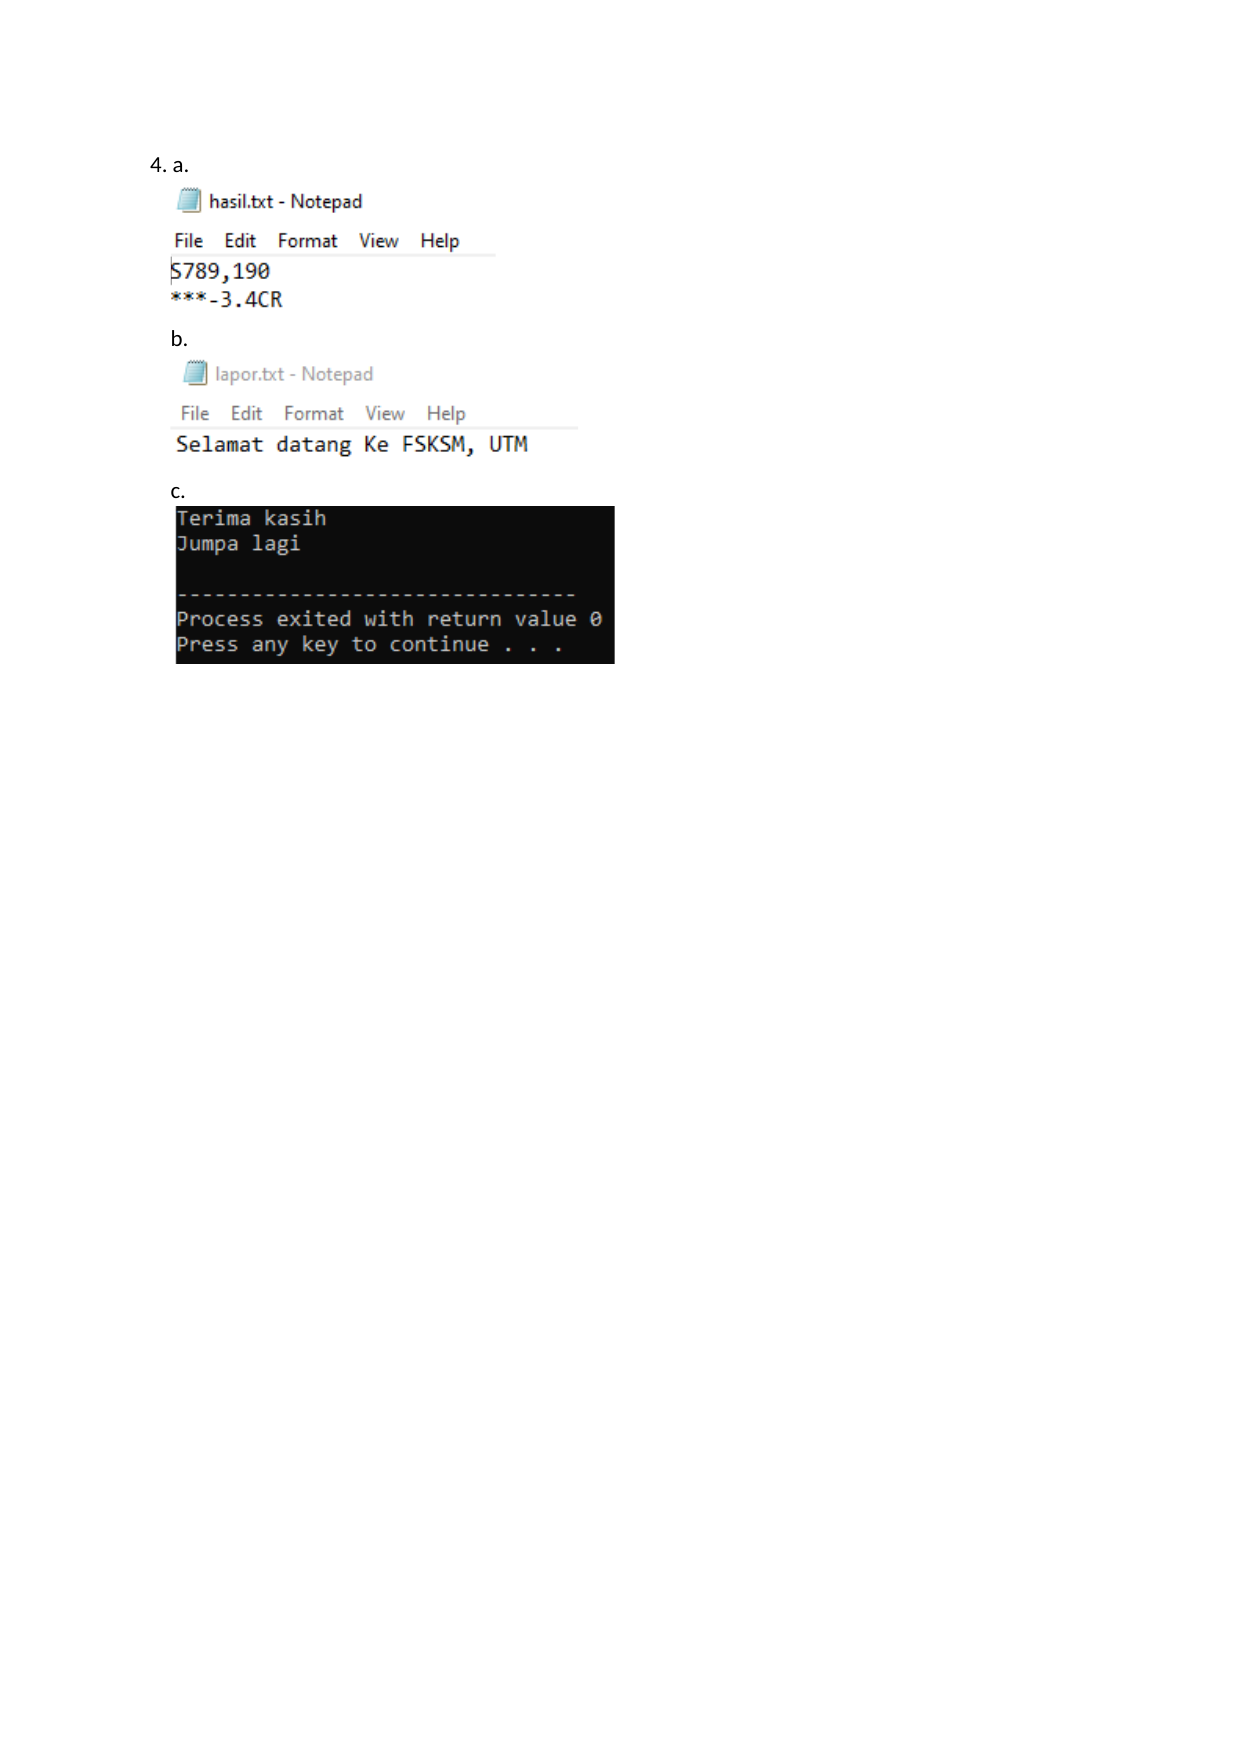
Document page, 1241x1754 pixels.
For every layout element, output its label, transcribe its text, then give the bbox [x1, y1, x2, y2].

picture [175, 506, 615, 664]
text b. [150, 324, 1090, 353]
text 4. a. [150, 150, 1090, 178]
picture [170, 180, 496, 323]
picture [170, 354, 579, 474]
text c. [150, 476, 1090, 504]
